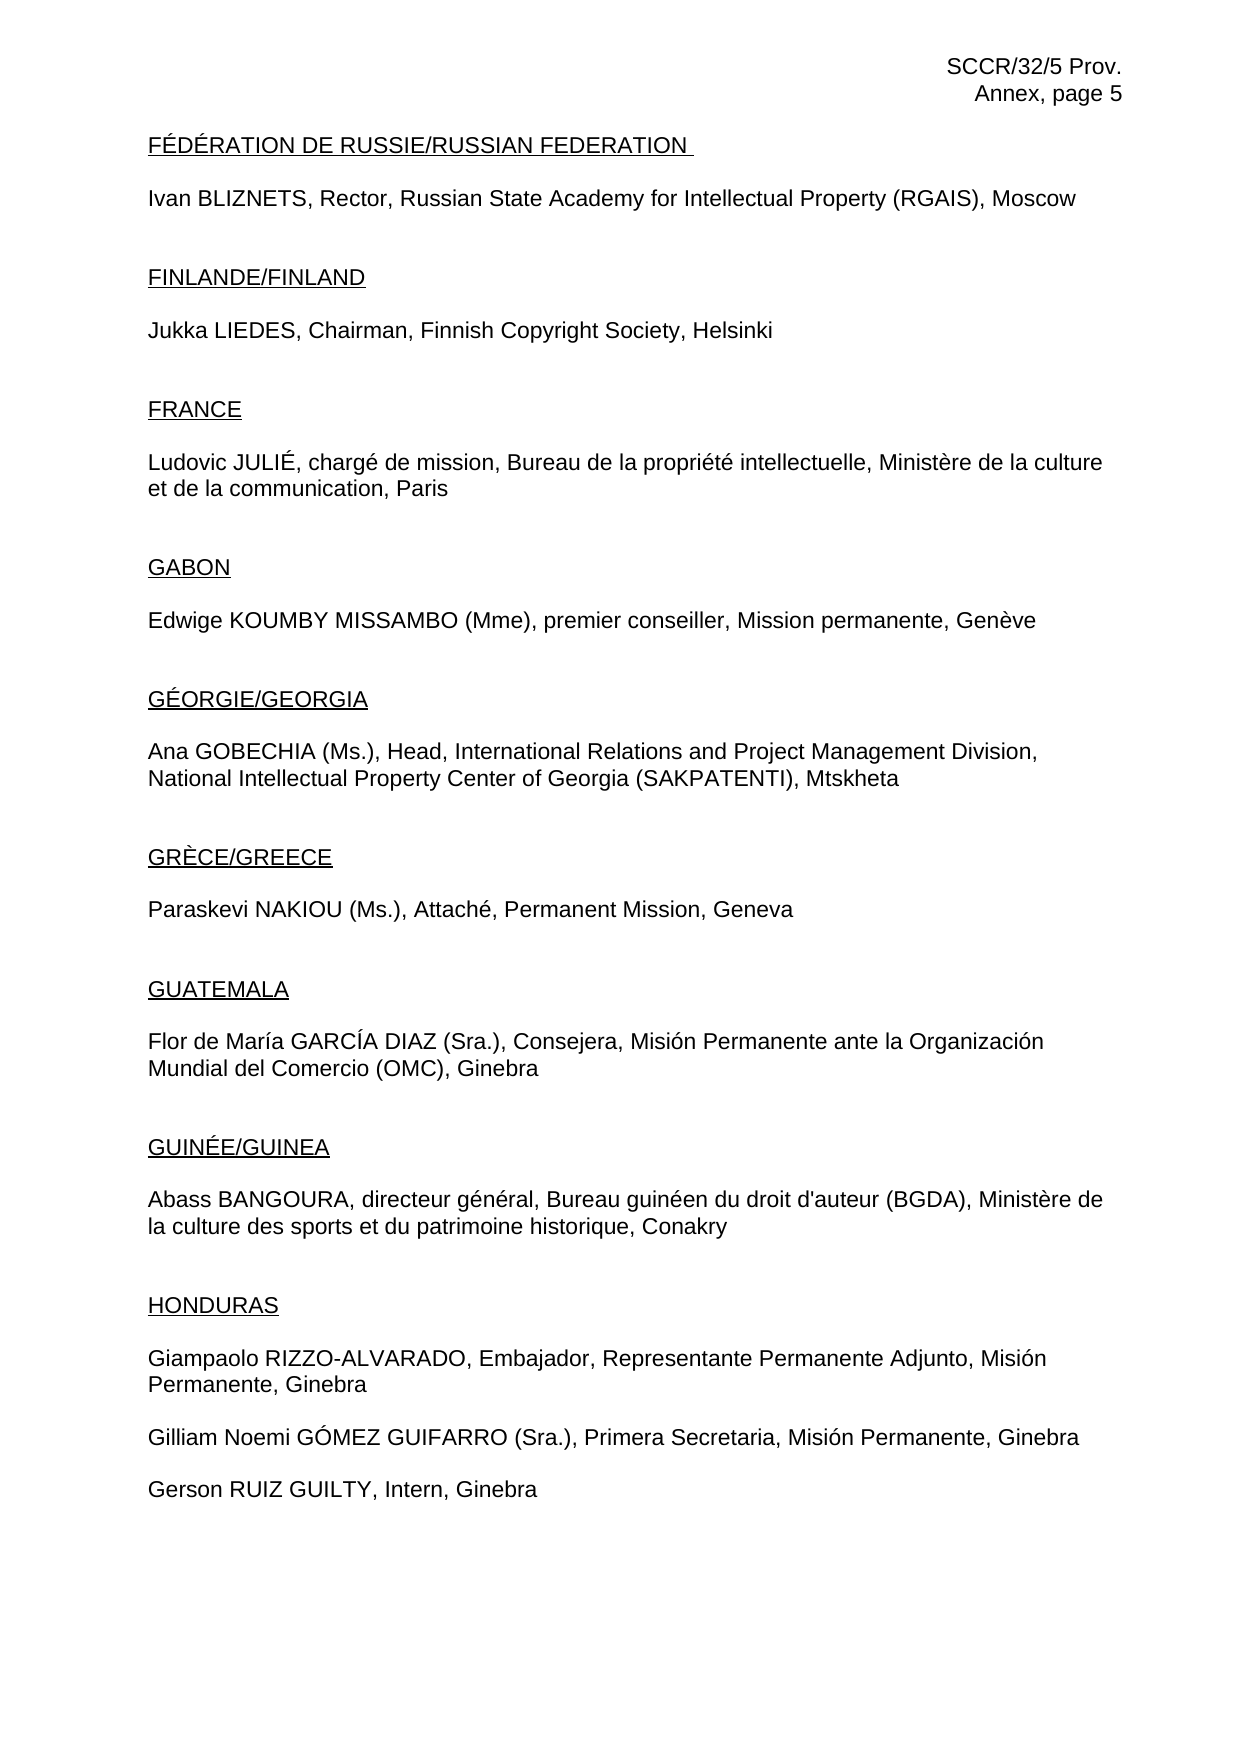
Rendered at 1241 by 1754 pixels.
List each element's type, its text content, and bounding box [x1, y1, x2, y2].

text FRANCE [148, 396, 1122, 422]
text Ludovic JULIÉ, chargé de mission, Bureau de la propriété intellectuelle, Ministère de la culture et de la communication, Paris [148, 448, 1122, 501]
text GÉORGIE/GEORGIA [148, 686, 1122, 712]
text Ana GOBECHIA (Ms.), Head, International Relations and Project Management Division, National Intellectual Property Center of Georgia (SAKPATENTI), Mtskheta [148, 738, 1122, 791]
text Giampaolo RIZZO-ALVARADO, Embajador, Representante Permanente Adjunto, Misión Permanente, Ginebra [148, 1344, 1122, 1397]
text FÉDÉRATION DE RUSSIE/RUSSIAN FEDERATION [148, 132, 1122, 158]
text Gerson RUIZ GUILTY, Intern, Ginebra [148, 1476, 1122, 1503]
text GUINÉE/GUINEA [148, 1134, 1122, 1160]
text HONDURAS [148, 1292, 1122, 1318]
text Edwige KOUMBY MISSAMBO (Mme), premier conseiller, Mission permanente, Genève [148, 607, 1122, 633]
text GABON [148, 554, 1122, 580]
text Ivan BLIZNETS, Rector, Russian State Academy for Intellectual Property (RGAIS), Moscow [148, 185, 1122, 211]
text Gilliam Noemi GÓMEZ GUIFARRO (Sra.), Primera Secretaria, Misión Permanente, Ginebra [148, 1423, 1122, 1450]
text Paraskevi NAKIOU (Ms.), Attaché, Permanent Mission, Geneva [148, 896, 1122, 923]
text GUATEMALA [148, 976, 1122, 1002]
text Jukka LIEDES, Chairman, Finnish Copyright Society, Helsinki [148, 317, 1122, 343]
text Flor de María GARCÍA DIAZ (Sra.), Consejera, Misión Permanente ante la Organización Mundial del Comercio (OMC), Ginebra [148, 1028, 1122, 1081]
text Abass BANGOURA, directeur général, Bureau guinéen du droit d'auteur (BGDA), Ministère de la culture des sports et du patrimoine historique, Conakry [148, 1186, 1122, 1239]
text GRÈCE/GREECE [148, 844, 1122, 870]
text FINLANDE/FINLAND [148, 264, 1122, 290]
